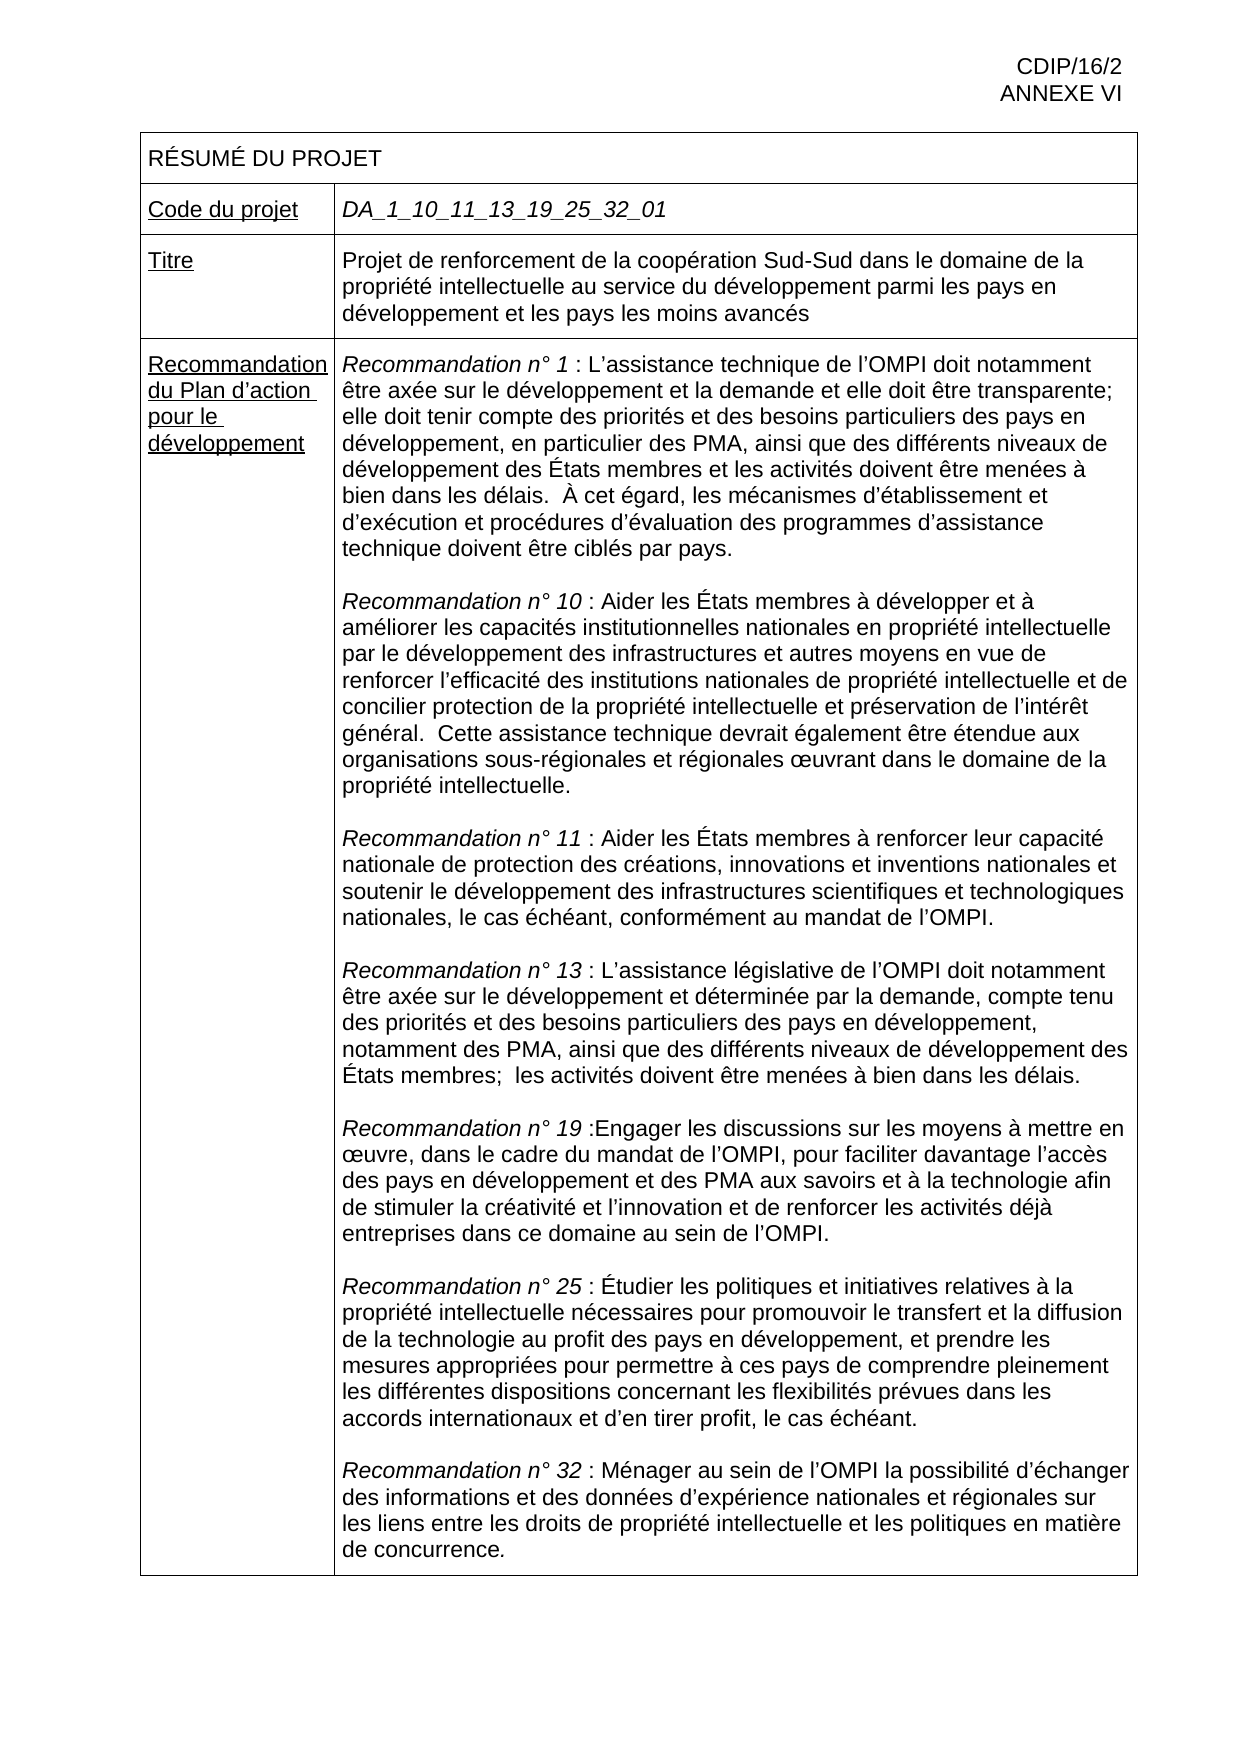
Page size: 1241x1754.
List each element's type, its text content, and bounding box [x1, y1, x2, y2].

table_cell Recommandation du Plan d’action pour le développement [141, 339, 334, 1574]
table_cell Recommandation n° 1 : L’assistance technique de l’OMPI doit notamment être axée sur le développement et la demande et elle doit être transparente; elle doit tenir compte des priorités et des besoins particuliers des pays en développement, en particulier des PMA, ainsi que des différents niveaux de développement des États membres et les activités doivent être menées à bien dans les délais. À cet égard, les mécanismes d’établissement et d’exécution et procédures d’évaluation des programmes d’assistance technique doivent être ciblés par pays. Recommandation n° 10 : Aider les États membres à développer et à améliorer les capacités institutionnelles nationales en propriété intellectuelle par le développement des infrastructures et autres moyens en vue de renforcer l’efficacité des institutions nationales de propriété intellectuelle et de concilier protection de la propriété intellectuelle et préservation de l’intérêt général. Cette assistance technique devrait également être étendue aux organisations sous-régionales et régionales œuvrant dans le domaine de la propriété intellectuelle. Recommandation n° 11 : Aider les États membres à renforcer leur capacité nationale de protection des créations, innovations et inventions nationales et soutenir le développement des infrastructures scientifiques et technologiques nationales, le cas échéant, conformément au mandat de l’OMPI. Recommandation n° 13 : L’assistance législative de l’OMPI doit notamment être axée sur le développement et déterminée par la demande, compte tenu des priorités et des besoins particuliers des pays en développement, notamment des PMA, ainsi que des différents niveaux de développement des États membres; les activités doivent être menées à bien dans les délais. Recommandation n° 19 :Engager les discussions sur les moyens à mettre en œuvre, dans le cadre du mandat de l’OMPI, pour faciliter davantage l’accès des pays en développement et des PMA aux savoirs et à la technologie afin de stimuler la créativité et l’innovation et de renforcer les activités déjà entreprises dans ce domaine au sein de l’OMPI. Recommandation n° 25 : Étudier les politiques et initiatives relatives à la propriété intellectuelle nécessaires pour promouvoir le transfert et la diffusion de la technologie au profit des pays en développement, et prendre les mesures appropriées pour permettre à ces pays de comprendre pleinement les différentes dispositions concernant les flexibilités prévues dans les accords internationaux et d’en tirer profit, le cas échéant. Recommandation n° 32 : Ménager au sein de l’OMPI la possibilité d’échanger des informations et des données d’expérience nationales et régionales sur les liens entre les droits de propriété intellectuelle et les politiques en matière de concurrence. [335, 339, 1137, 1574]
table_cell DA_1_10_11_13_19_25_32_01 [335, 184, 1137, 234]
table_cell Projet de renforcement de la coopération Sud-Sud dans le domaine de la propriété intellectuelle au service du développement parmi les pays en développement et les pays les moins avancés [335, 235, 1137, 338]
table_header RÉSUMÉ DU PROJET [141, 133, 1137, 183]
table_cell Titre [141, 235, 334, 338]
table_cell Code du projet [141, 184, 334, 234]
